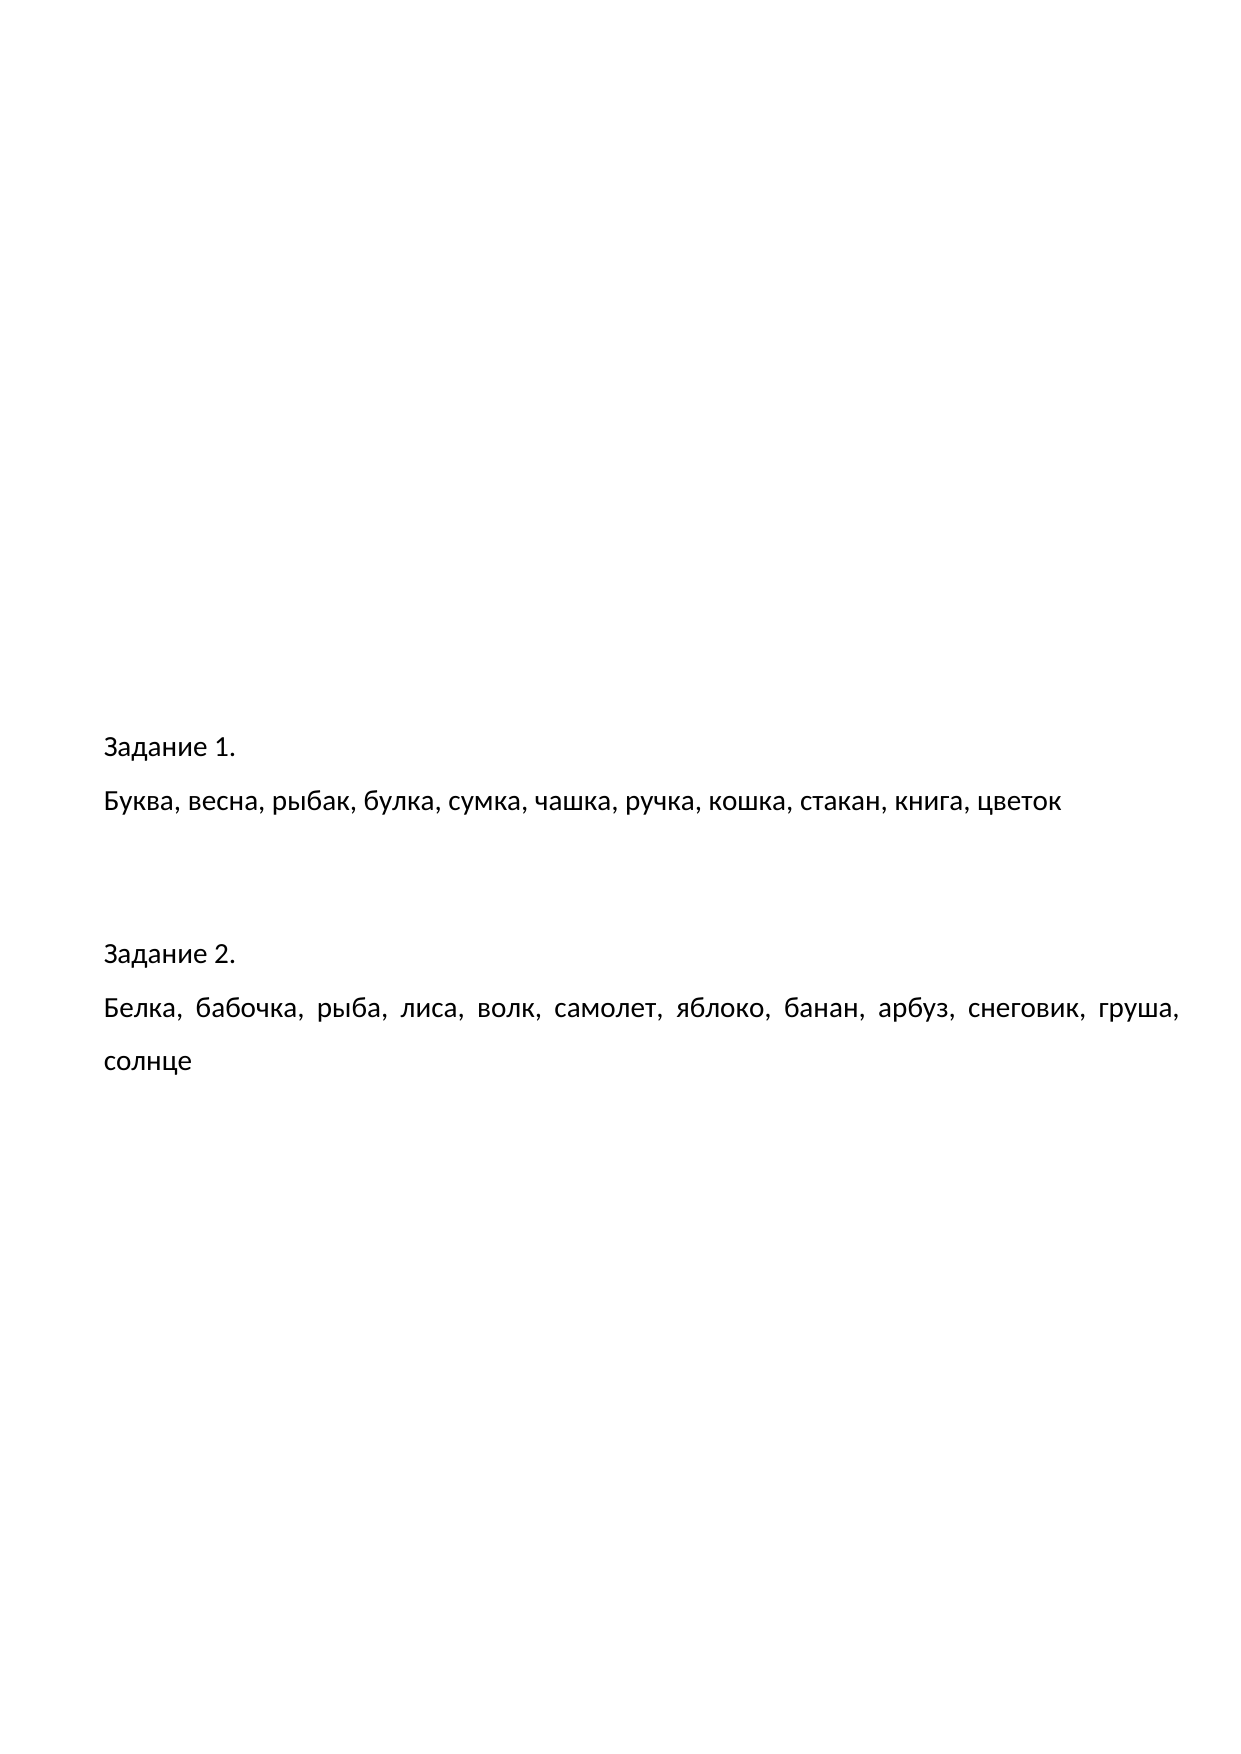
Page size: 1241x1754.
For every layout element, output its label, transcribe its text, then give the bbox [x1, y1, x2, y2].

text Буква, весна, рыбак, булка, сумка, чашка, ручка, кошка, стакан, книга, цветок [103, 782, 1181, 817]
text Задание 1. [103, 728, 1181, 764]
text Белка, бабочка, рыба, лиса, волк, самолет, яблоко, банан, арбуз, снеговик, груша, солнце [103, 989, 1181, 1078]
text Задание 2. [103, 936, 1181, 971]
